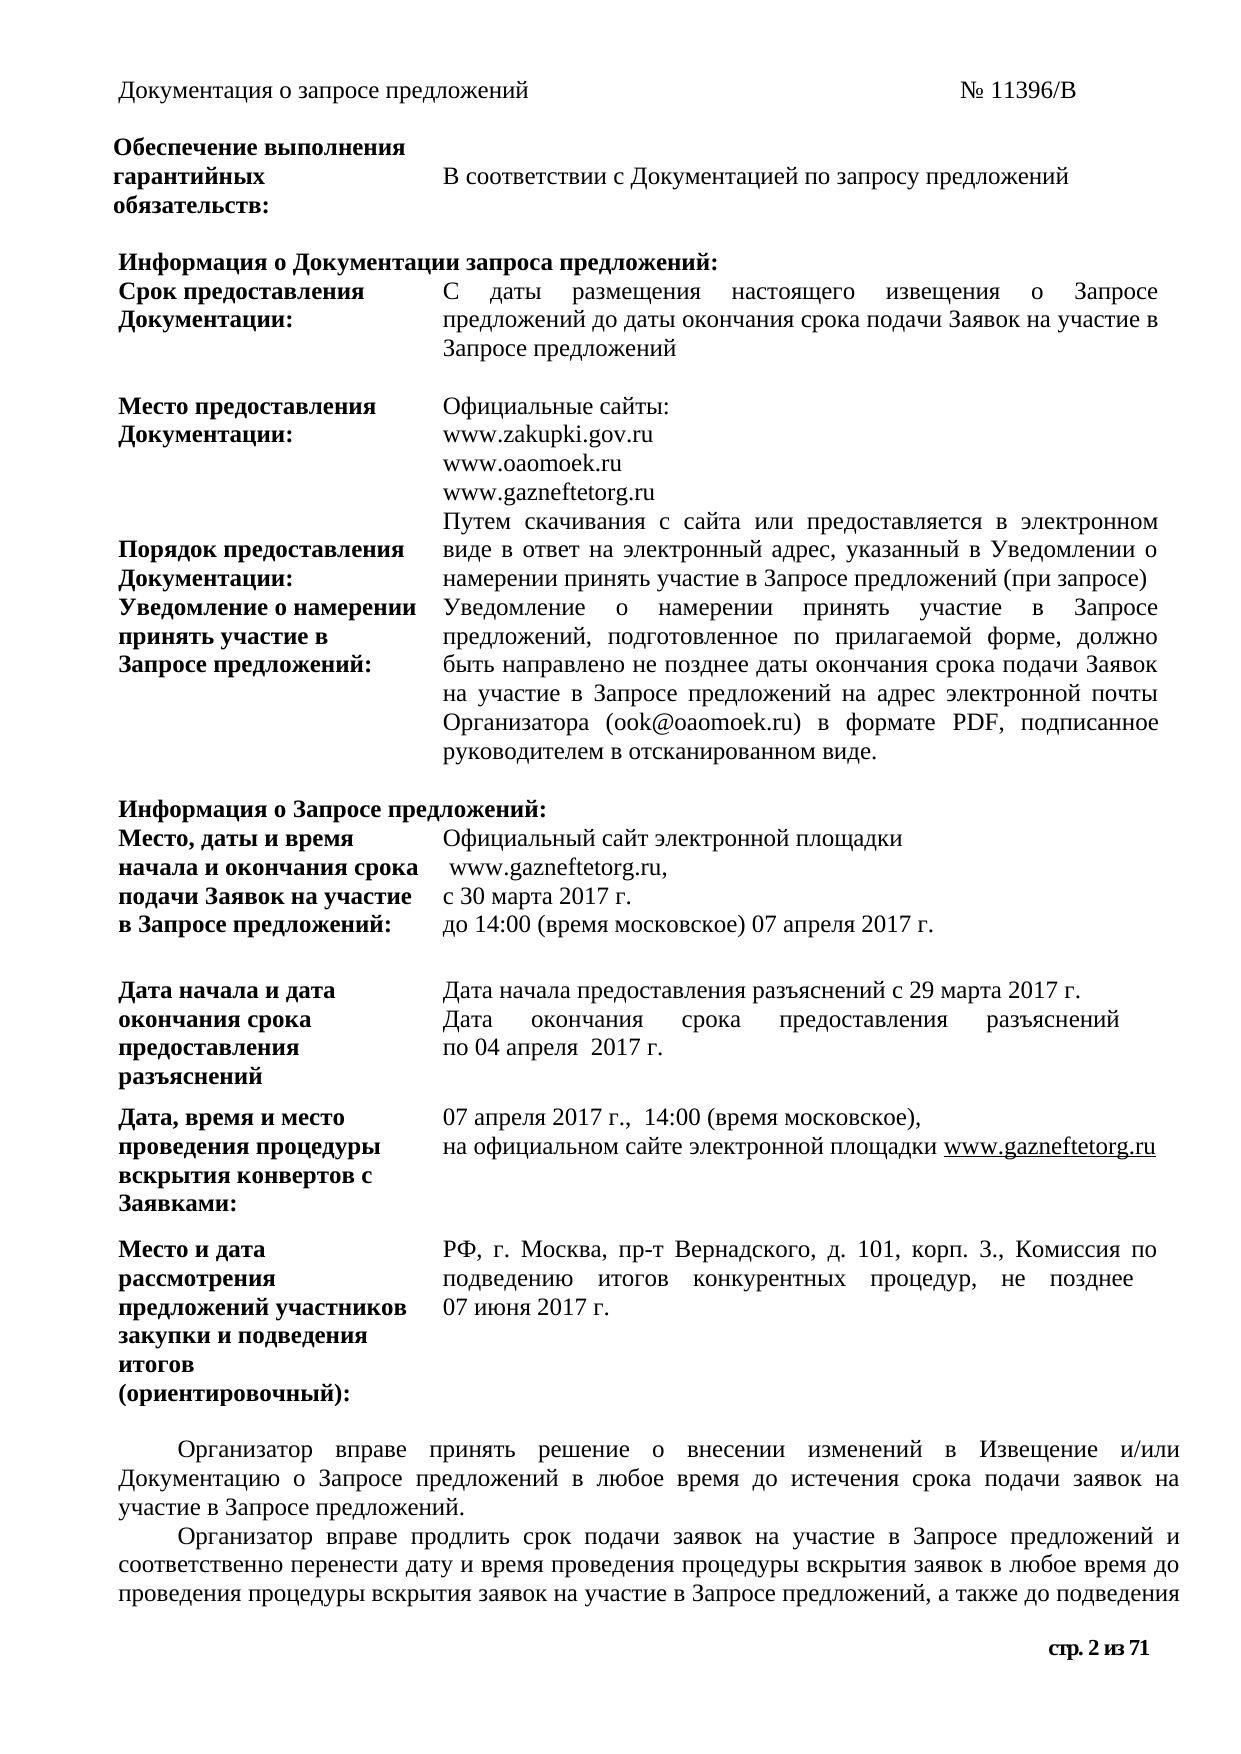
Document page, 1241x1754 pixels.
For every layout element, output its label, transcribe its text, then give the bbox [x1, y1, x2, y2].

table_cell Дата начала предоставления разъяснений с 29 марта 2017 г. Дата окончания срока предоставления разъяснений по 04 апреля 2017 г. [431, 975, 1170, 1102]
table_header Официальный сайт электронной площадки www.gazneftetorg.ru, с 30 марта 2017 г. до 14:00 (время московское) 07 апреля 2017 г. [431, 823, 1170, 975]
text Информация о Документации запроса предложений: [118, 247, 1181, 276]
table_header Место, даты и время начала и окончания срока подачи Заявок на участие в Запросе предложений: [107, 823, 431, 975]
table_cell Обеспечение выполнения гарантийных обязательств: [107, 133, 431, 218]
table_cell Уведомление о намерении принять участие в Запросе предложений: [107, 592, 431, 766]
table_cell Дата начала и дата окончания срока предоставления разъяснений [107, 975, 431, 1102]
table_header С даты размещения настоящего извещения о Запросе предложений до даты окончания срока подачи Заявок на участие в Запросе предложений Официальные сайты: www.zakupki.gov.ru www.oaomoek.ru www.gazneftetorg.ru Путем скачивания с сайта или предоставляется в электронном виде в ответ на электронный адрес, указанный в Уведомлении о намерении принять участие в Запросе предложений (при запросе) [431, 276, 1170, 592]
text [118, 1521, 1181, 1607]
text Организатор вправе принять решение о внесении изменений в Извещение и/или Документацию о Запросе предложений в любое время до истечения срока подачи заявок на участие в Запросе предложений. [118, 1434, 1181, 1521]
table_cell Место и дата рассмотрения предложений участников закупки и подведения итогов (ориентировочный): [107, 1234, 431, 1406]
table_cell РФ, г. Москва, пр-т Вернадского, д. 101, корп. 3., Комиссия по подведению итогов конкурентных процедур, не позднее 07 июня 2017 г. [431, 1234, 1170, 1406]
table_header Срок предоставления Документации: Место предоставления Документации: Порядок предоставления Документации: [107, 276, 431, 592]
table_cell Дата, время и место проведения процедуры вскрытия конвертов с Заявками: [107, 1102, 431, 1234]
text Информация о Запросе предложений: [118, 794, 1181, 823]
table_cell 07 апреля 2017 г., 14:00 (время московское), на официальном сайте электронной площадки www.gazneftetorg.ru [431, 1102, 1170, 1234]
table_cell Уведомление о намерении принять участие в Запросе предложений, подготовленное по прилагаемой форме, должно быть направлено не позднее даты окончания срока подачи Заявок на участие в Запросе предложений на адрес электронной почты Организатора (ook@oaomoek.ru) в формате PDF, подписанное руководителем в отсканированном виде. [431, 592, 1170, 766]
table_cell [431, 133, 1170, 218]
